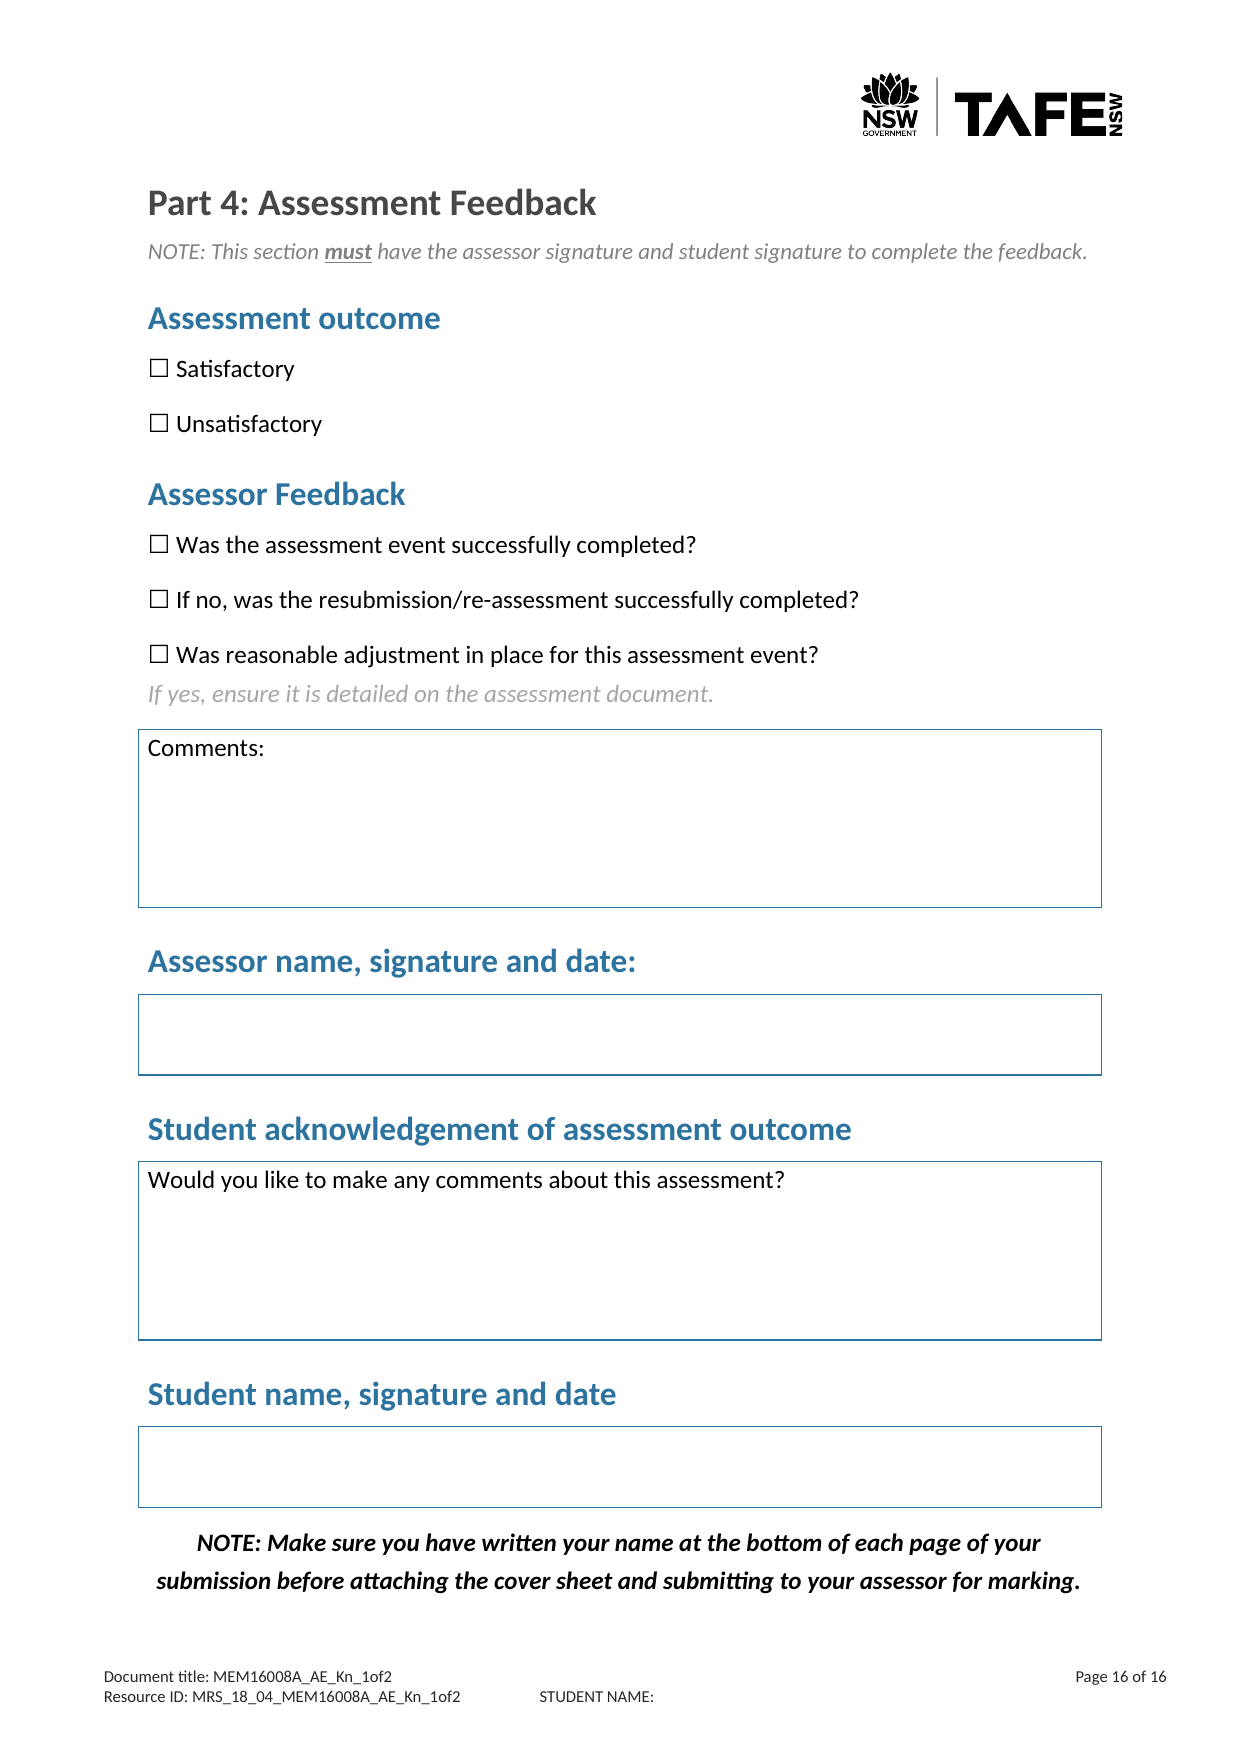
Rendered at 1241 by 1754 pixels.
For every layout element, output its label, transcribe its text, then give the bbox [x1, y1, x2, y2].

text Unsatisfactory [148, 406, 1092, 440]
text Satisfactory [148, 351, 1092, 385]
text If no, was the resubmission/re-assessment successfully completed? [148, 581, 1092, 615]
text NOTE: This section must have the assessor signature and student signature to complete the feedback. [148, 237, 1092, 265]
text Would you like to make any comments about this assessment? [139, 1162, 1101, 1194]
subtitle Assessment outcome [148, 297, 1092, 338]
subtitle Student acknowledgement of assessment outcome [148, 1107, 1092, 1148]
picture [861, 71, 1123, 137]
subtitle Student name, signature and date [148, 1373, 1092, 1413]
subtitle Assessor name, signature and date: [148, 941, 1092, 981]
text Was reasonable adjustment in place for this assessment event? If yes, ensure it is detailed on the assessment document. [148, 636, 1092, 708]
subtitle Assessor Feedback [148, 473, 1092, 514]
text Comments: [139, 730, 1101, 762]
text Was the assessment event successfully completed? [148, 526, 1092, 560]
text NOTE: Make sure you have written your name at the bottom of each page of your submission before attaching the cover sheet and submitting to your assessor for marking. [148, 1527, 1092, 1596]
subtitle Part 4: Assessment Feedback [148, 179, 1092, 225]
